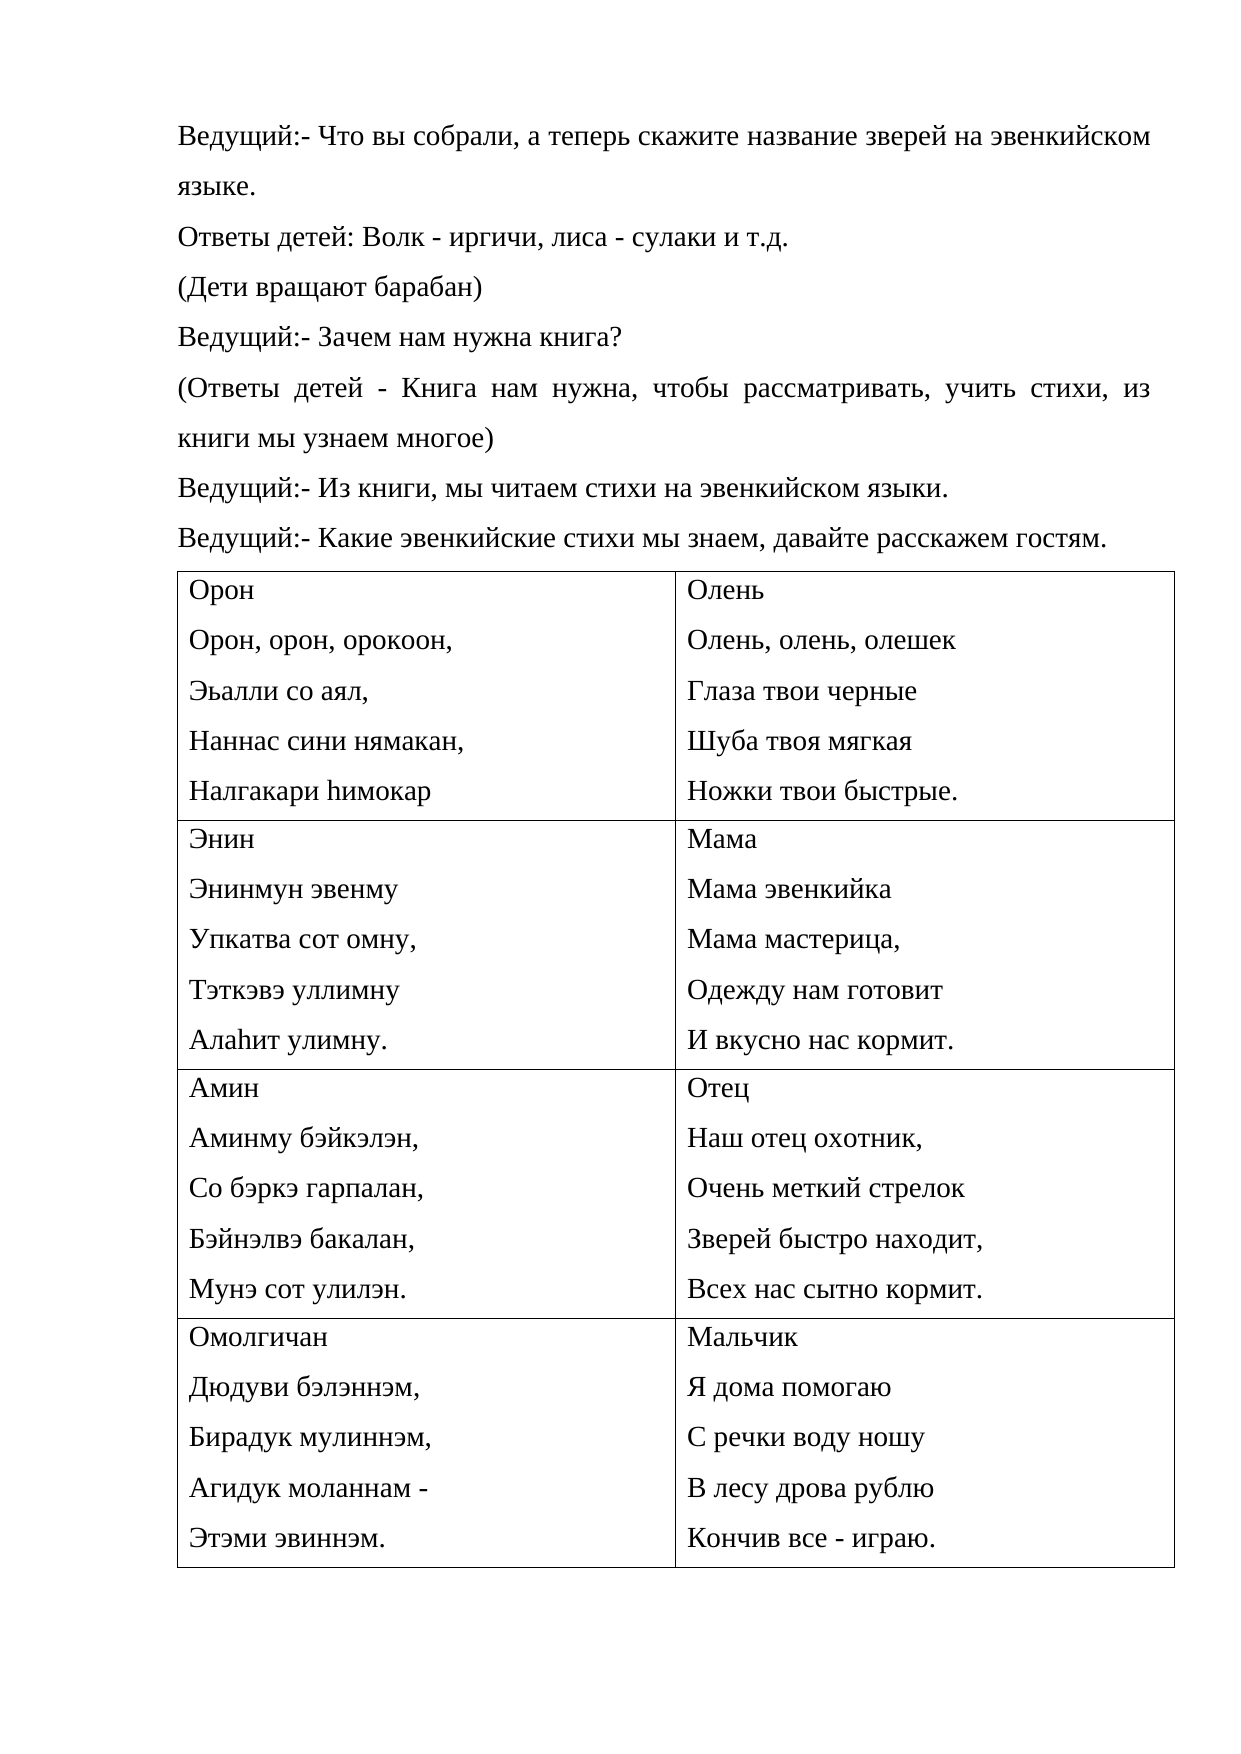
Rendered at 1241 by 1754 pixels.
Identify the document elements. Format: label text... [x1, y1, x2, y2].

text Ведущий:- Зачем нам нужна книга? [177, 319, 1152, 353]
table_header Орон Орон, орон, орокоон, Эьалли со аял, Наннас сини нямакан, Налгакари hимокар [178, 572, 675, 820]
text Ведущий:- Из книги, мы читаем стихи на эвенкийском языки. [177, 470, 1152, 504]
table_header Олень Олень, олень, олешек Глаза твои черные Шуба твоя мягкая Ножки твои быстрые. [676, 572, 1174, 820]
text (Ответы детей - Книга нам нужна, чтобы рассматривать, учить стихи, из книги мы узнаем многое) [177, 370, 1152, 453]
table_cell Мама Мама эвенкийка Мама мастерица, Одежду нам готовит И вкусно нас кормит. [676, 821, 1174, 1069]
text (Дети вращают барабан) [177, 269, 1152, 303]
text Ответы детей: Волк - иргичи, лиса - сулаки и т.д. [177, 219, 1152, 252]
text Ведущий:- Что вы собрали, а теперь скажите название зверей на эвенкийском языке. [177, 118, 1152, 202]
table_cell Энин Энинмун эвенму Упкатва сот омну, Тэткэвэ уллимну Алаhит улимну. [178, 821, 675, 1069]
table_cell Омолгичан Дюдуви бэлэннэм, Бирадук мулиннэм, Агидук моланнам - Этэми эвиннэм. [178, 1319, 675, 1567]
text Ведущий:- Какие эвенкийские стихи мы знаем, давайте расскажем гостям. [177, 521, 1152, 554]
table_cell Амин Аминму бэйкэлэн, Со бэркэ гарпалан, Бэйнэлвэ бакалан, Мунэ сот улилэн. [178, 1070, 675, 1318]
table_cell Отец Наш отец охотник, Очень меткий стрелок Зверей быстро находит, Всех нас сытно кормит. [676, 1070, 1174, 1318]
table_cell Мальчик Я дома помогаю С речки воду ношу В лесу дрова рублю Кончив все - играю. [676, 1319, 1174, 1567]
